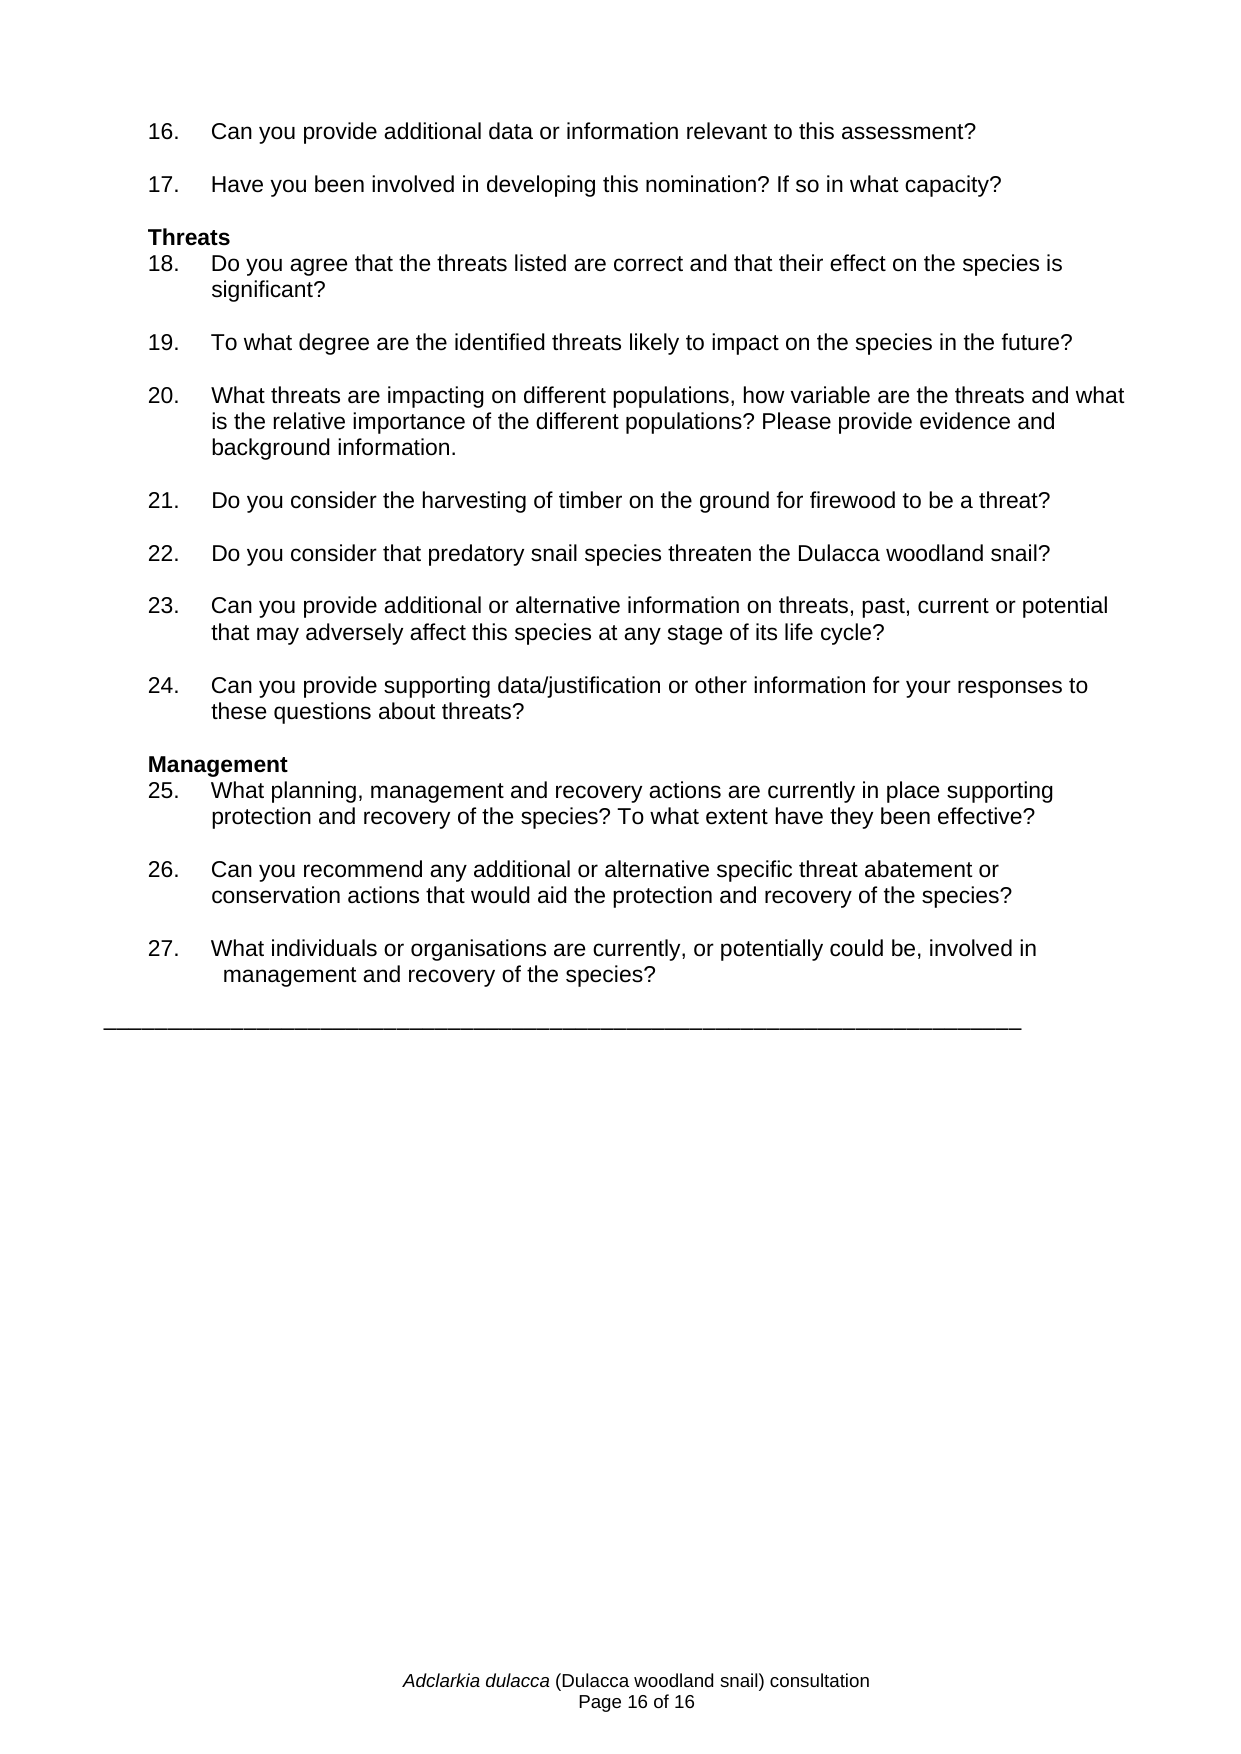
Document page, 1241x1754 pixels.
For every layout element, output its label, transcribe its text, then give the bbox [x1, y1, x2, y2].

list What threats are impacting on different populations, how variable are the threats and what is the relative importance of the different populations? Please provide evidence and background information. [148, 382, 1125, 461]
list Can you provide supporting data/justification or other information for your responses to these questions about threats? [148, 672, 1125, 724]
list Do you consider that predatory snail species threaten the Dulacca woodland snail? [148, 540, 1125, 566]
text Management [148, 751, 1125, 777]
list What planning, management and recovery actions are currently in place supporting protection and recovery of the species? To what extent have they been effective? [148, 777, 1125, 830]
list To what degree are the identified threats likely to impact on the species in the future? [148, 329, 1125, 355]
list Can you provide additional or alternative information on threats, past, current or potential that may adversely affect this species at any stage of its life cycle? [148, 592, 1125, 645]
text Threats [148, 223, 1125, 250]
list Do you consider the harvesting of timber on the ground for firewood to be a threat? [148, 487, 1125, 513]
list Do you agree that the threats listed are correct and that their effect on the species is significant? [148, 250, 1125, 303]
list Can you recommend any additional or alternative specific threat abatement or conservation actions that would aid the protection and recovery of the species? [148, 856, 1125, 909]
list –––––––––––––––––––––––––––––––––––––––––––––––––––––––––––––––––––––––– [103, 1014, 1125, 1041]
list What individuals or organisations are currently, or potentially could be, involved in management and recovery of the species? [148, 935, 1125, 988]
list Have you been involved in developing this nomination? If so in what capacity? [148, 171, 1125, 197]
list Can you provide additional data or information relevant to this assessment? [148, 118, 1125, 144]
